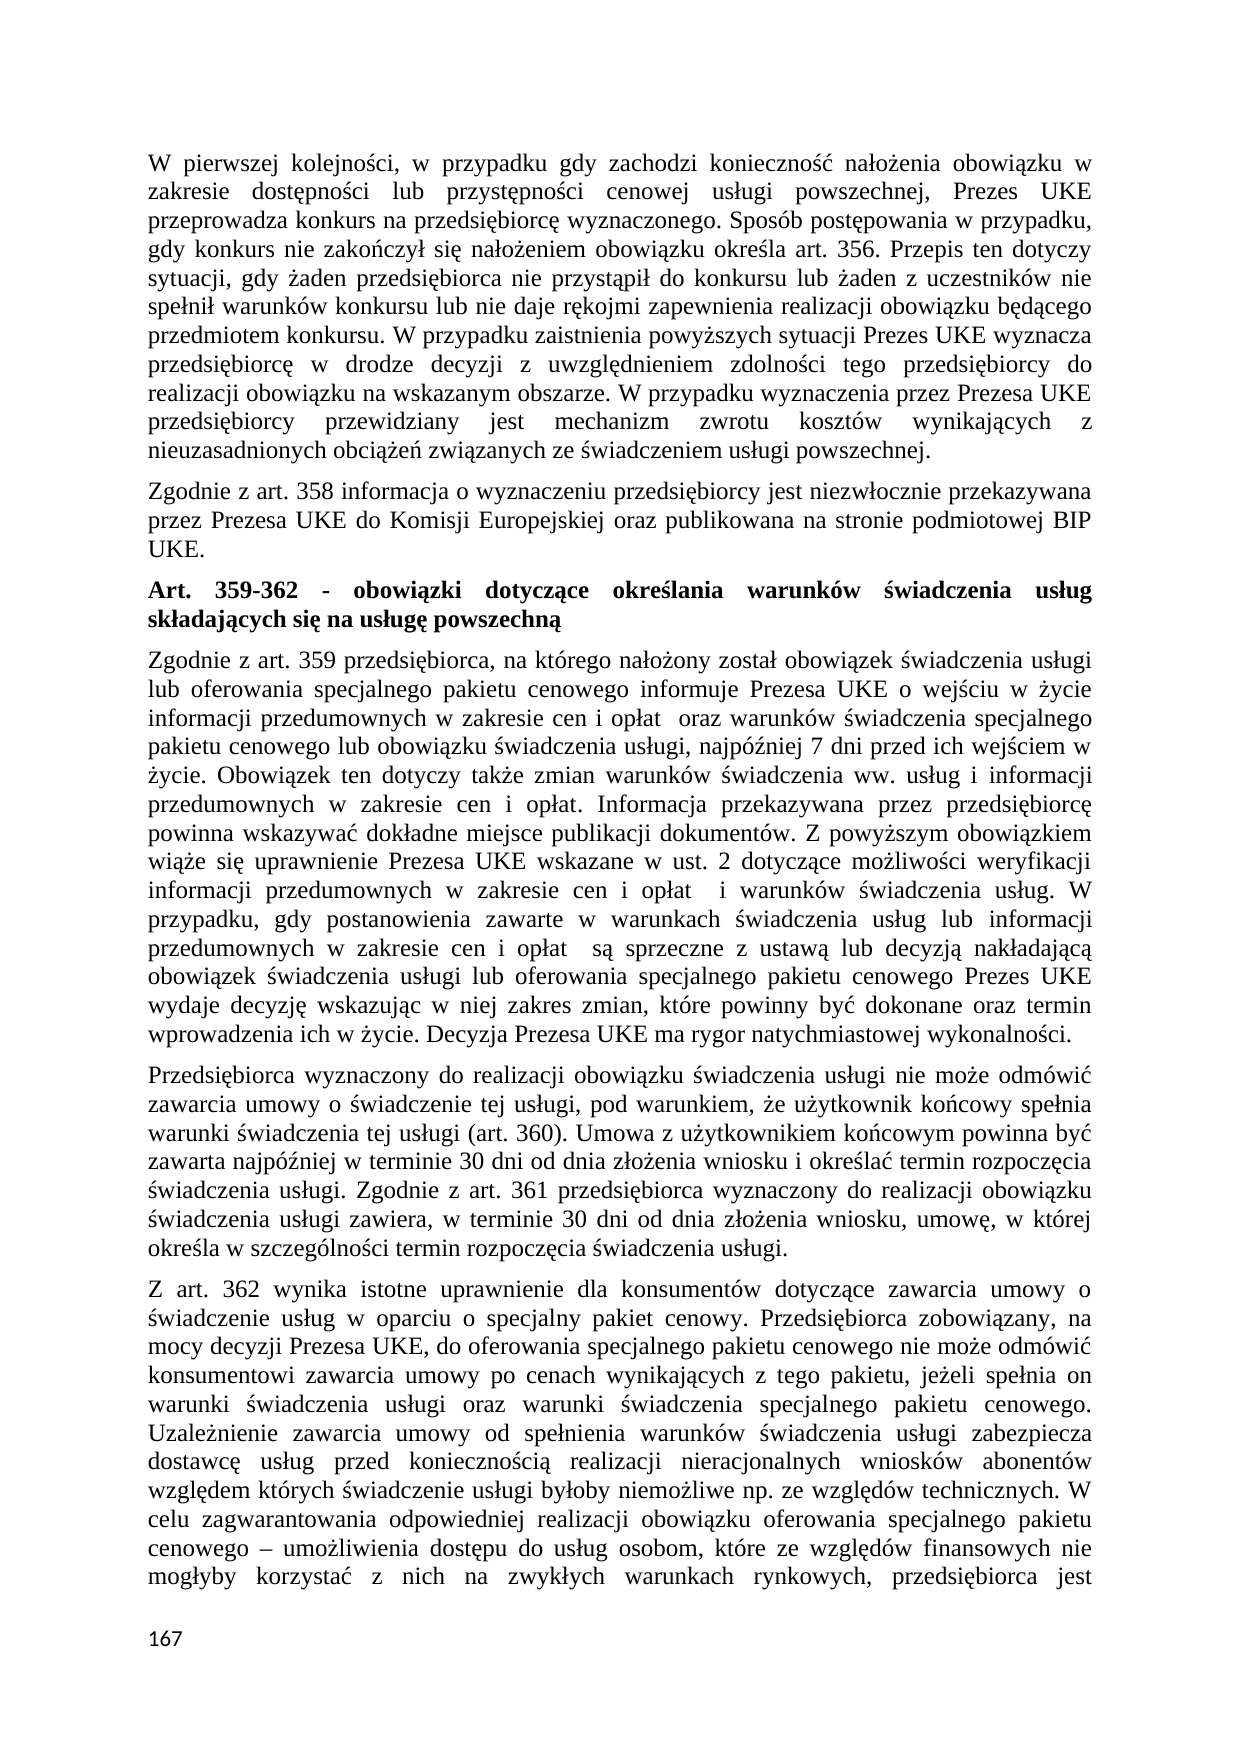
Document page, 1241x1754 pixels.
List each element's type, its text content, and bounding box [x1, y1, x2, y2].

text Zgodnie z art. 358 informacja o wyznaczeniu przedsiębiorcy jest niezwłocznie przekazywana przez Prezesa UKE do Komisji Europejskiej oraz publikowana na stronie podmiotowej BIP UKE. [148, 476, 1093, 563]
text W pierwszej kolejności, w przypadku gdy zachodzi konieczność nałożenia obowiązku w zakresie dostępności lub przystępności cenowej usługi powszechnej, Prezes UKE przeprowadza konkurs na przedsiębiorcę wyznaczonego. Sposób postępowania w przypadku, gdy konkurs nie zakończył się nałożeniem obowiązku określa art. 356. Przepis ten dotyczy sytuacji, gdy żaden przedsiębiorca nie przystąpił do konkursu lub żaden z uczestników nie spełnił warunków konkursu lub nie daje rękojmi zapewnienia realizacji obowiązku będącego przedmiotem konkursu. W przypadku zaistnienia powyższych sytuacji Prezes UKE wyznacza przedsiębiorcę w drodze decyzji z uwzględnieniem zdolności tego przedsiębiorcy do realizacji obowiązku na wskazanym obszarze. W przypadku wyznaczenia przez Prezesa UKE przedsiębiorcy przewidziany jest mechanizm zwrotu kosztów wynikających z nieuzasadnionych obciążeń związanych ze świadczeniem usługi powszechnej. [148, 148, 1093, 464]
text Art. 359-362 - obowiązki dotyczące określania warunków świadczenia usług składających się na usługę powszechną [148, 575, 1093, 633]
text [148, 1274, 1093, 1590]
text Zgodnie z art. 359 przedsiębiorca, na którego nałożony został obowiązek świadczenia usługi lub oferowania specjalnego pakietu cenowego informuje Prezesa UKE o wejściu w życie informacji przedumownych w zakresie cen i opłat oraz warunków świadczenia specjalnego pakietu cenowego lub obowiązku świadczenia usługi, najpóźniej 7 dni przed ich wejściem w życie. Obowiązek ten dotyczy także zmian warunków świadczenia ww. usług i informacji przedumownych w zakresie cen i opłat. Informacja przekazywana przez przedsiębiorcę powinna wskazywać dokładne miejsce publikacji dokumentów. Z powyższym obowiązkiem wiąże się uprawnienie Prezesa UKE wskazane w ust. 2 dotyczące możliwości weryfikacji informacji przedumownych w zakresie cen i opłat i warunków świadczenia usług. W przypadku, gdy postanowienia zawarte w warunkach świadczenia usług lub informacji przedumownych w zakresie cen i opłat są sprzeczne z ustawą lub decyzją nakładającą obowiązek świadczenia usługi lub oferowania specjalnego pakietu cenowego Prezes UKE wydaje decyzję wskazując w niej zakres zmian, które powinny być dokonane oraz termin wprowadzenia ich w życie. Decyzja Prezesa UKE ma rygor natychmiastowej wykonalności. [148, 645, 1093, 1048]
text Przedsiębiorca wyznaczony do realizacji obowiązku świadczenia usługi nie może odmówić zawarcia umowy o świadczenie tej usługi, pod warunkiem, że użytkownik końcowy spełnia warunki świadczenia tej usługi (art. 360). Umowa z użytkownikiem końcowym powinna być zawarta najpóźniej w terminie 30 dni od dnia złożenia wniosku i określać termin rozpoczęcia świadczenia usługi. Zgodnie z art. 361 przedsiębiorca wyznaczony do realizacji obowiązku świadczenia usługi zawiera, w terminie 30 dni od dnia złożenia wniosku, umowę, w której określa w szczególności termin rozpoczęcia świadczenia usługi. [148, 1060, 1093, 1261]
